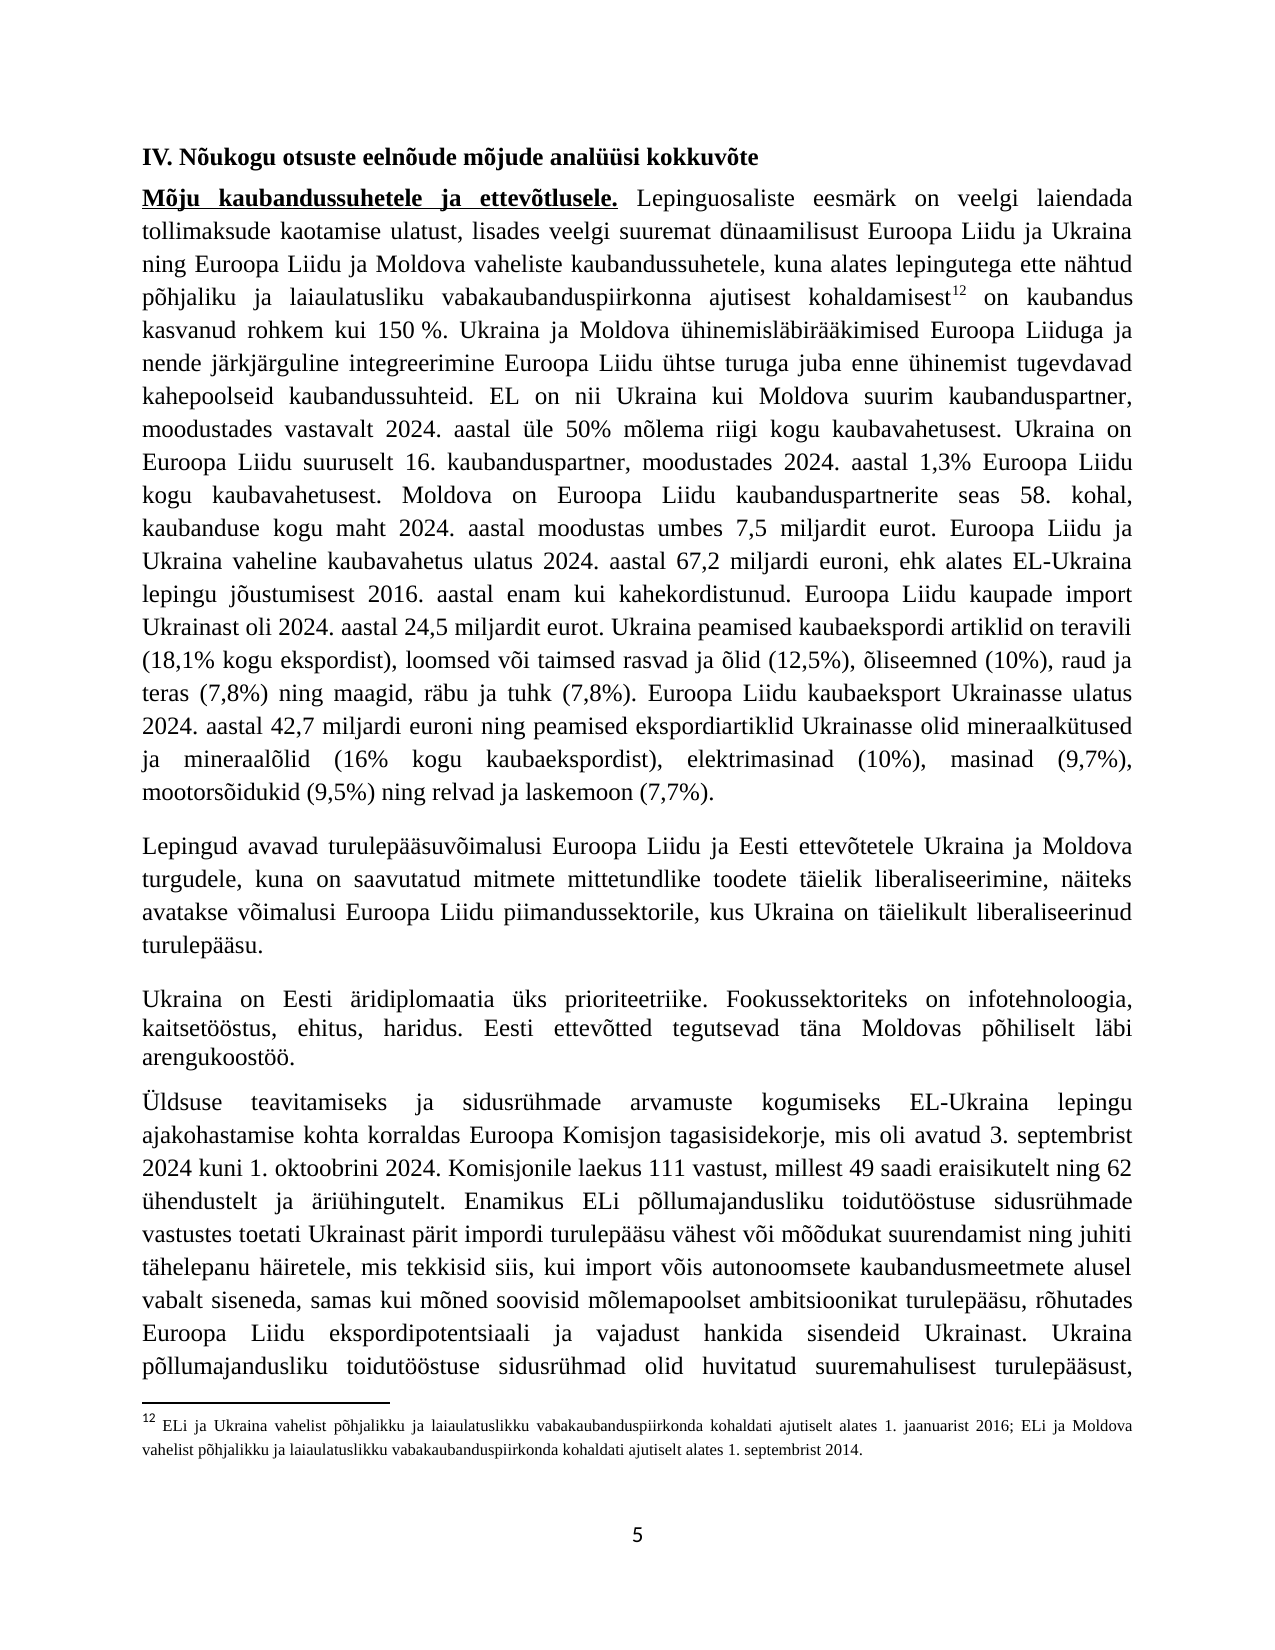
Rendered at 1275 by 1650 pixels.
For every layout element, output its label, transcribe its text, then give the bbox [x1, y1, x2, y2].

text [142, 1087, 1133, 1380]
list IV. Nõukogu otsuste eelnõude mõjude analüüsi kokkuvõte [142, 142, 1133, 171]
text Ukraina on Eesti äridiplomaatia üks prioriteetriike. Fookussektoriteks on infotehnoloogia, kaitsetööstus, ehitus, haridus. Eesti ettevõtted tegutsevad täna Moldovas põhiliselt läbi arengukoostöö. [142, 984, 1133, 1070]
text Lepingud avavad turulepääsuvõimalusi Euroopa Liidu ja Eesti ettevõtetele Ukraina ja Moldova turgudele, kuna on saavutatud mitmete mittetundlike toodete täielik liberaliseerimine, näiteks avatakse võimalusi Euroopa Liidu piimandussektorile, kus Ukraina on täielikult liberaliseerinud turulepääsu. [142, 831, 1133, 959]
text Mõju kaubandussuhetele ja ettevõtlusele. Lepinguosaliste eesmärk on veelgi laiendada tollimaksude kaotamise ulatust, lisades veelgi suuremat dünaamilisust Euroopa Liidu ja Ukraina ning Euroopa Liidu ja Moldova vaheliste kaubandussuhetele, kuna alates lepingutega ette nähtud põhjaliku ja laiaulatusliku vabakaubanduspiirkonna ajutisest kohaldamisest on kaubandus kasvanud rohkem kui 150 %. Ukraina ja Moldova ühinemisläbirääkimised Euroopa Liiduga ja nende järkjärguline integreerimine Euroopa Liidu ühtse turuga juba enne ühinemist tugevdavad kahepoolseid kaubandussuhteid. EL on nii Ukraina kui Moldova suurim kaubanduspartner, moodustades vastavalt 2024. aastal üle 50% mõlema riigi kogu kaubavahetusest. Ukraina on Euroopa Liidu suuruselt 16. kaubanduspartner, moodustades 2024. aastal 1,3% Euroopa Liidu kogu kaubavahetusest. Moldova on Euroopa Liidu kaubanduspartnerite seas 58. kohal, kaubanduse kogu maht 2024. aastal moodustas umbes 7,5 miljardit eurot. Euroopa Liidu ja Ukraina vaheline kaubavahetus ulatus 2024. aastal 67,2 miljardi euroni, ehk alates EL-Ukraina lepingu jõustumisest 2016. aastal enam kui kahekordistunud. Euroopa Liidu kaupade import Ukrainast oli 2024. aastal 24,5 miljardit eurot. Ukraina peamised kaubaekspordi artiklid on teravili (18,1% kogu ekspordist), loomsed või taimsed rasvad ja õlid (12,5%), õliseemned (10%), raud ja teras (7,8%) ning maagid, räbu ja tuhk (7,8%). Euroopa Liidu kaubaeksport Ukrainasse ulatus 2024. aastal 42,7 miljardi euroni ning peamised ekspordiartiklid Ukrainasse olid mineraalkütused ja mineraalõlid (16% kogu kaubaekspordist), elektrimasinad (10%), masinad (9,7%), mootorsõidukid (9,5%) ning relvad ja laskemoon (7,7%). [142, 183, 1133, 806]
